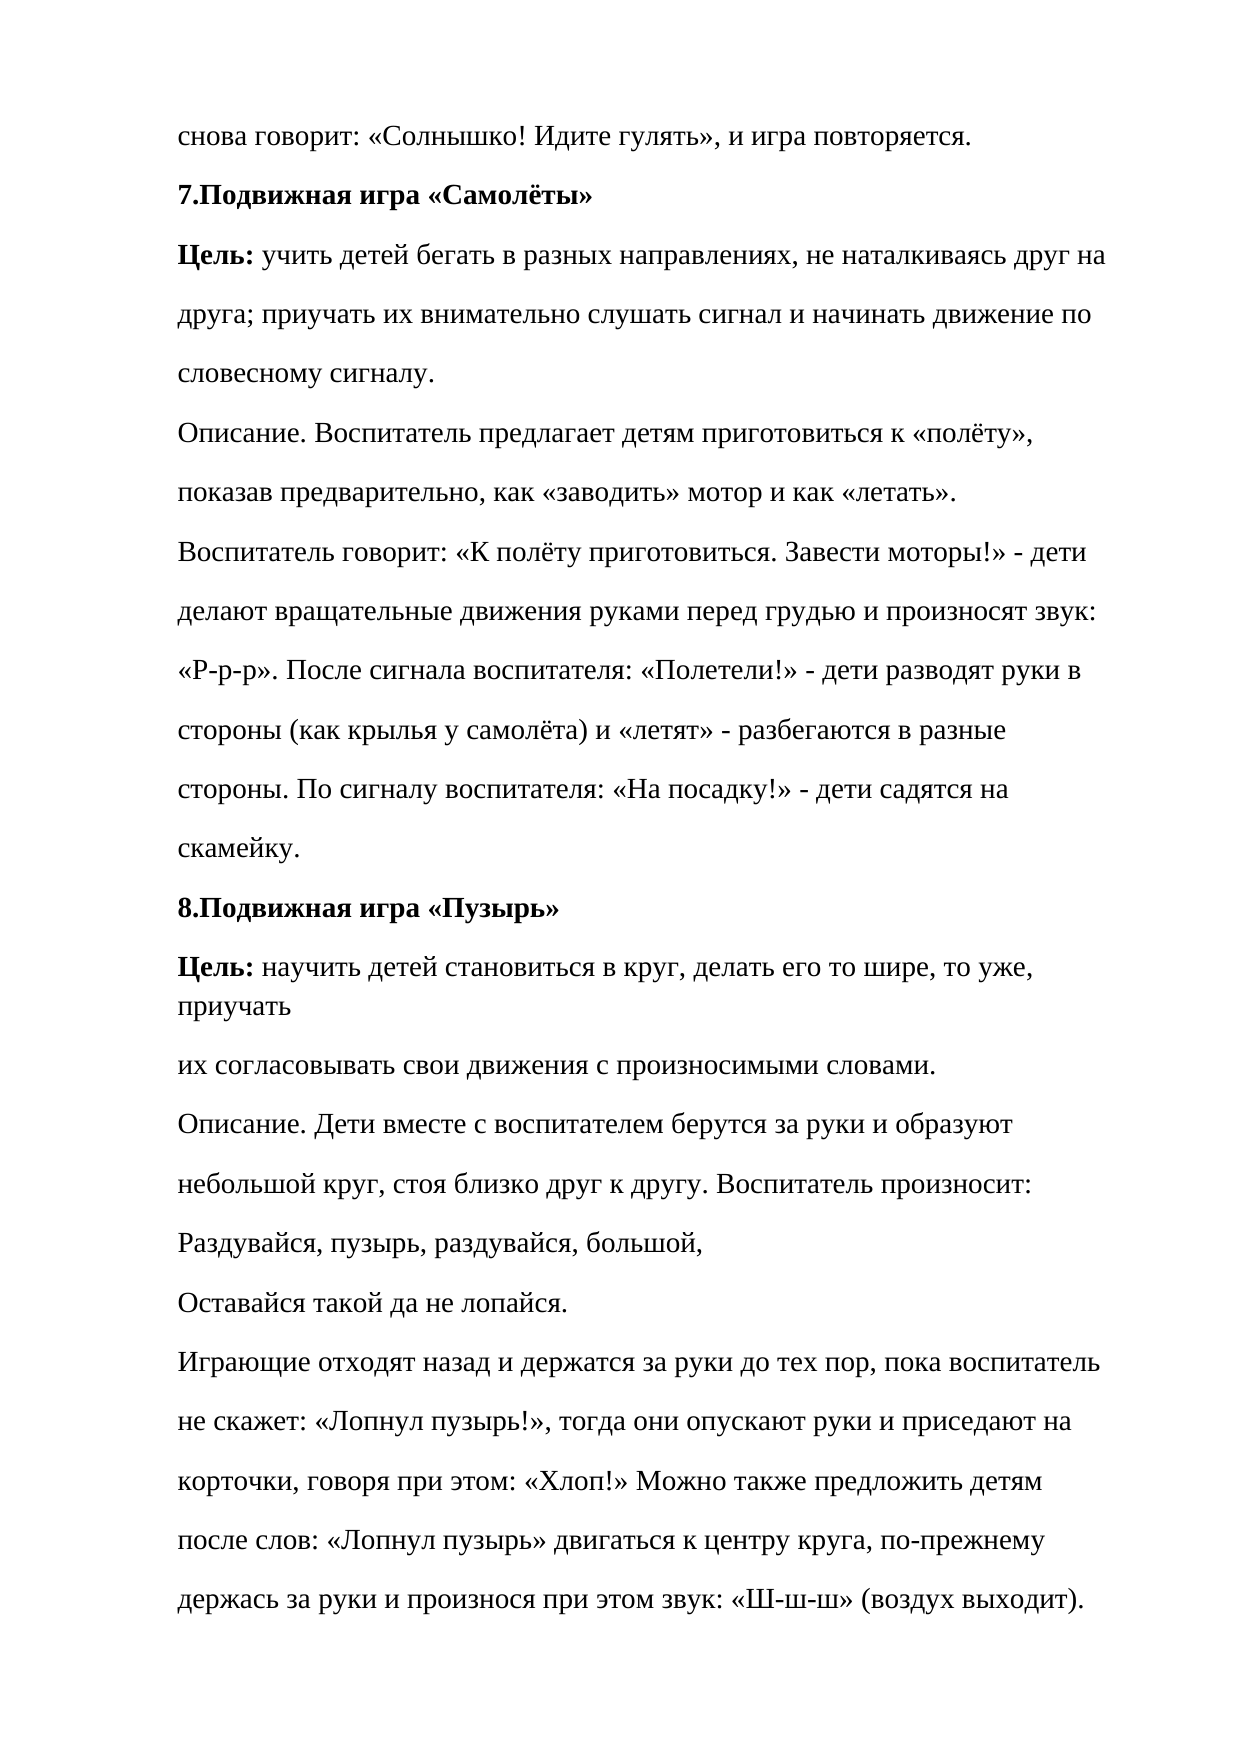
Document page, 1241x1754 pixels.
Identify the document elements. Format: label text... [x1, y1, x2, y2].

text после слов: «Лопнул пузырь» двигаться к центру круга, по-прежнему [177, 1522, 1152, 1556]
text 7.Подвижная игра «Самолёты» [177, 177, 1152, 211]
text Цель: научить детей становиться в круг, делать его то шире, то уже, приучать [177, 949, 1152, 1021]
text 8.Подвижная игра «Пузырь» [177, 890, 1152, 923]
text словесному сигналу. [177, 356, 1152, 389]
text Описание. Дети вместе с воспитателем берутся за руки и образуют [177, 1107, 1152, 1140]
text стороны. По сигналу воспитателя: «На посадку!» - дети садятся на [177, 771, 1152, 805]
text корточки, говоря при этом: «Хлоп!» Можно также предложить детям [177, 1463, 1152, 1496]
text стороны (как крылья у самолёта) и «летят» - разбегаются в разные [177, 712, 1152, 745]
text держась за руки и произнося при этом звук: «Ш-ш-ш» (воздух выходит). [177, 1582, 1152, 1615]
text Описание. Воспитатель предлагает детям приготовиться к «полёту», [177, 415, 1152, 448]
text небольшой круг, стоя близко друг к другу. Воспитатель произносит: [177, 1166, 1152, 1199]
text Воспитатель говорит: «К полёту приготовиться. Завести моторы!» - дети [177, 534, 1152, 567]
text друга; приучать их внимательно слушать сигнал и начинать движение по [177, 296, 1152, 330]
text снова говорит: «Солнышко! Идите гулять», и игра повторяется. [177, 118, 1152, 152]
text не скажет: «Лопнул пузырь!», тогда они опускают руки и приседают на [177, 1403, 1152, 1437]
text делают вращательные движения руками перед грудью и произносят звук: [177, 593, 1152, 627]
text Раздувайся, пузырь, раздувайся, большой, [177, 1225, 1152, 1259]
text Цель: учить детей бегать в разных направлениях, не наталкиваясь друг на [177, 237, 1152, 270]
text Оставайся такой да не лопайся. [177, 1285, 1152, 1318]
text их согласовывать свои движения с произносимыми словами. [177, 1047, 1152, 1081]
text скамейку. [177, 831, 1152, 864]
text показав предварительно, как «заводить» мотор и как «летать». [177, 474, 1152, 508]
text Играющие отходят назад и держатся за руки до тех пор, пока воспитатель [177, 1344, 1152, 1378]
text «Р-р-р». После сигнала воспитателя: «Полетели!» - дети разводят руки в [177, 652, 1152, 686]
